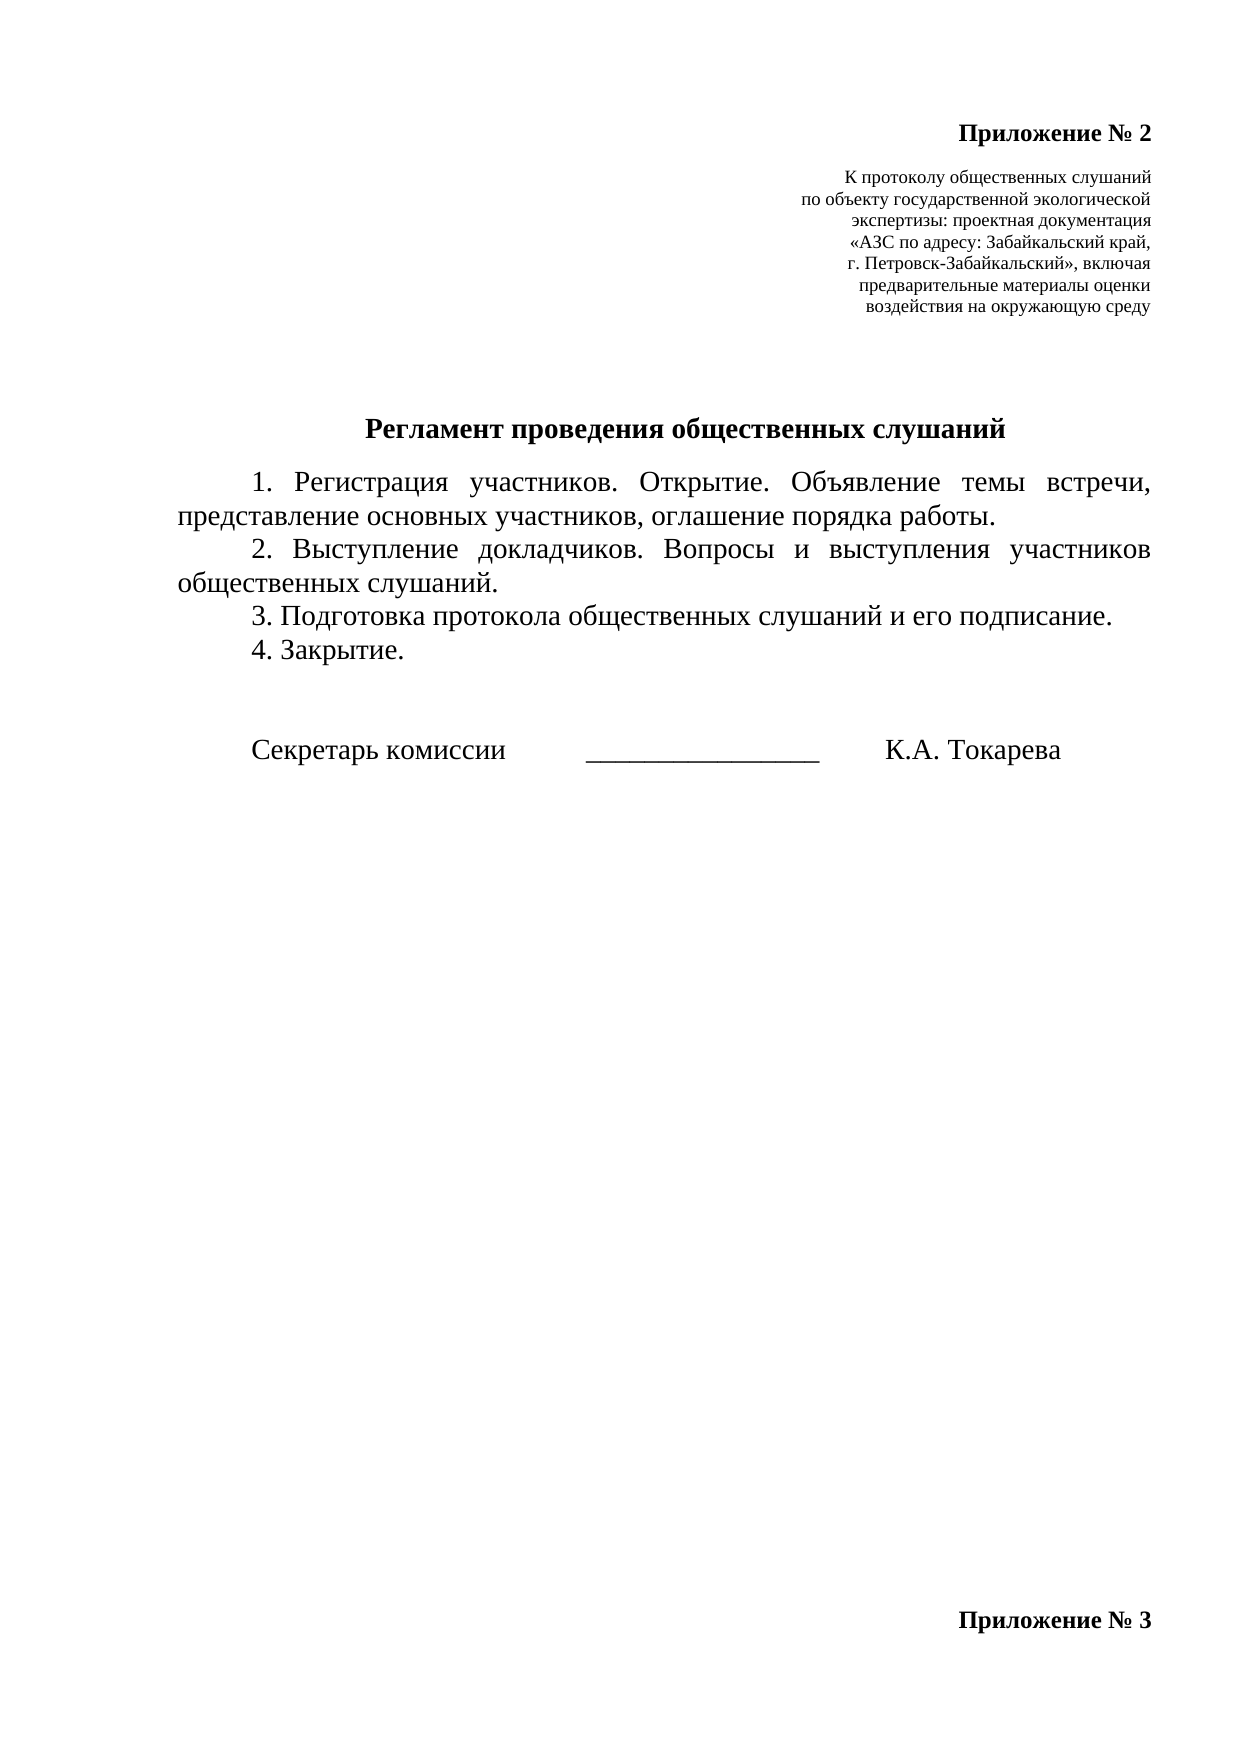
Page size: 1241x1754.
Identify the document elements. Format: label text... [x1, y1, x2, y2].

text 2. Выступление докладчиков. Вопросы и выступления участников общественных слушаний. [177, 531, 1152, 598]
text 1. Регистрация участников. Открытие. Объявление темы встречи, представление основных участников, оглашение порядка работы. [177, 464, 1152, 531]
text Регламент проведения общественных слушаний [177, 411, 1152, 445]
text экспертизы: проектная документация [177, 209, 1152, 231]
text воздействия на окружающую среду [177, 295, 1152, 317]
text г. Петровск-Забайкальский», включая [177, 252, 1152, 274]
text 3. Подготовка протокола общественных слушаний и его подписание. [177, 598, 1152, 632]
text Приложение № 3 [177, 1605, 1152, 1634]
text по объекту государственной экологической [177, 187, 1152, 209]
text 4. Закрытие. [177, 632, 1152, 665]
text К протоколу общественных слушаний [177, 166, 1152, 187]
text предварительные материалы оценки [177, 274, 1152, 295]
text Приложение № 2 [177, 118, 1152, 147]
text Секретарь комиссии ________________ К.А. Токарева [177, 732, 1152, 766]
text «АЗС по адресу: Забайкальский край, [177, 231, 1152, 252]
